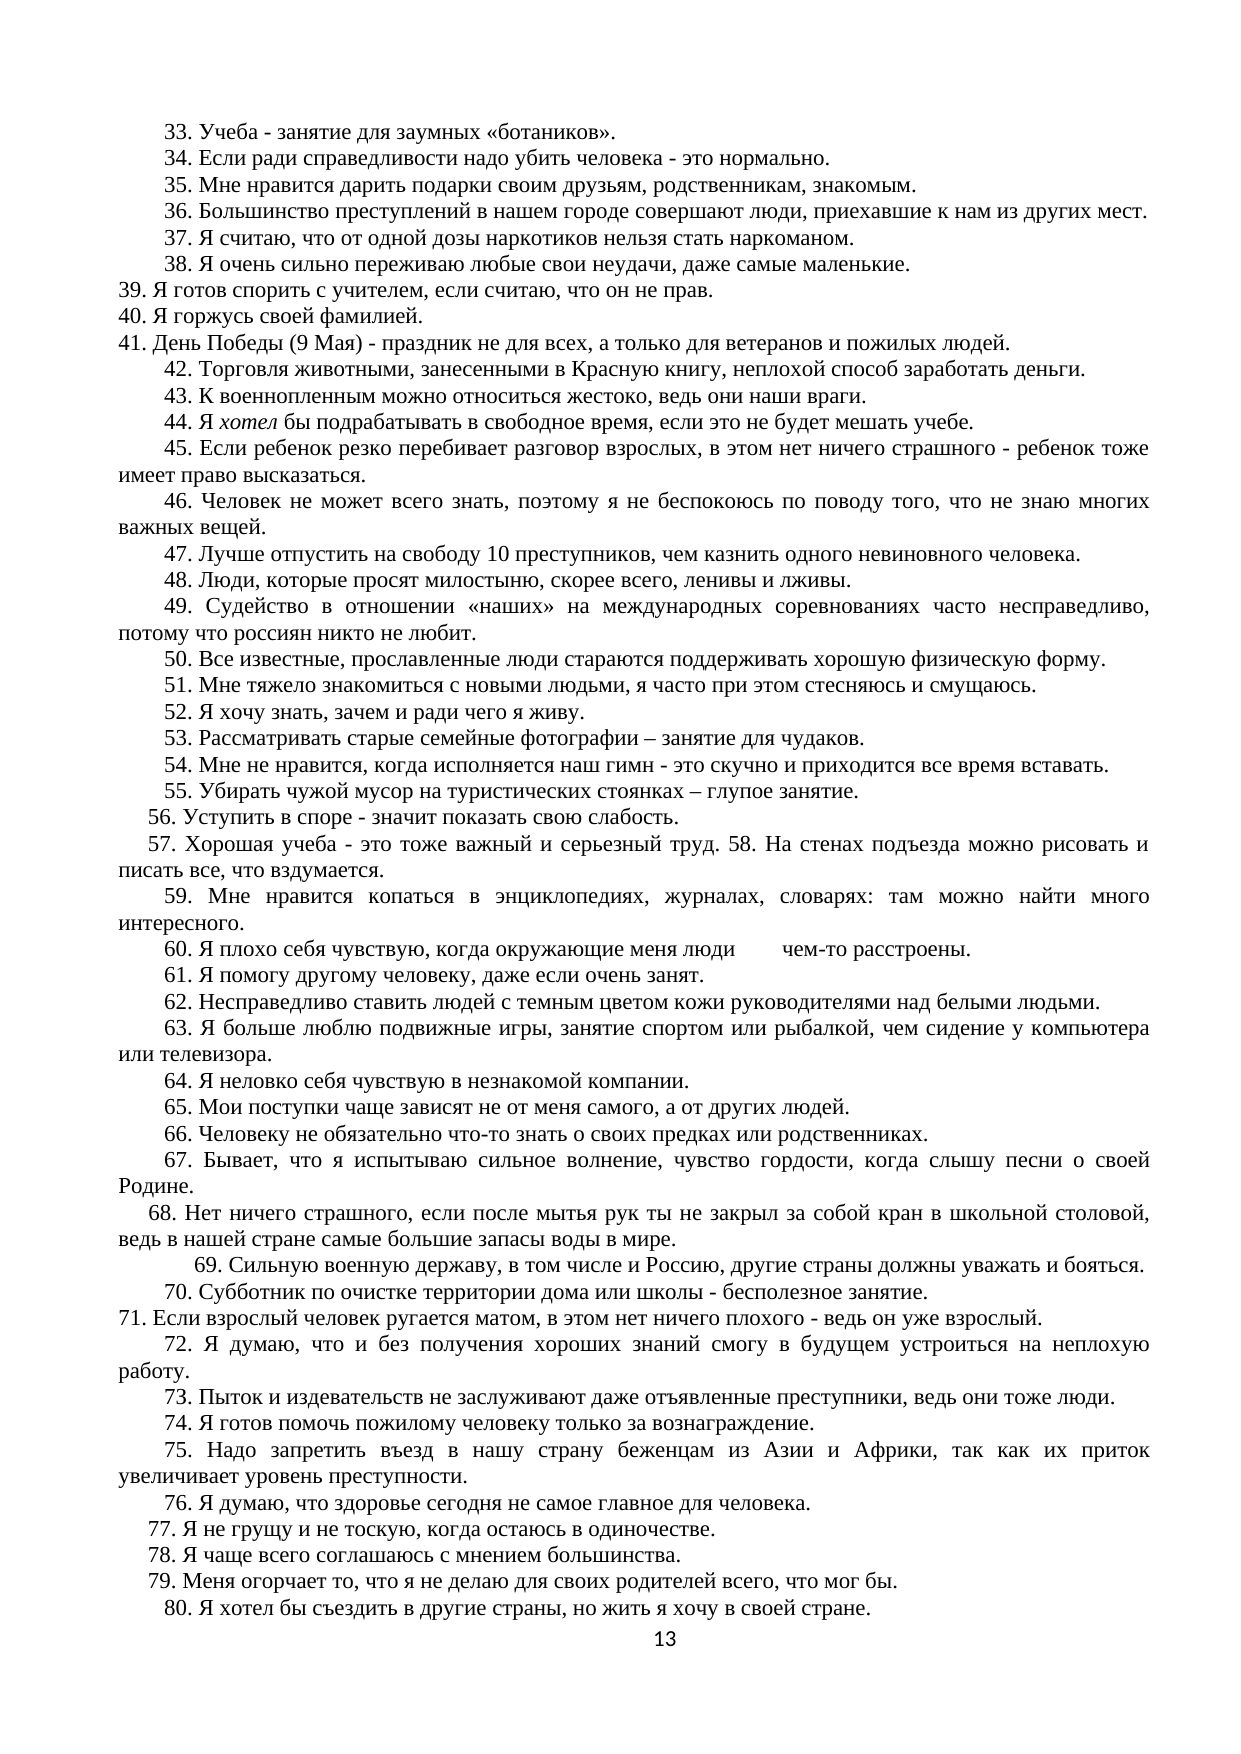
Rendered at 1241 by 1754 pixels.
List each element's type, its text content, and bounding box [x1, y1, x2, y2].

text 59. Мне нравится копаться в энциклопедиях, журналах, словарях: там можно найти много интересного. [118, 882, 1152, 935]
text 78. Я чаще всего соглашаюсь с мнением большинства. [118, 1541, 1152, 1568]
text 49. Судейство в отношении «наших» на международных соревнованиях часто несправедливо, потому что россиян никто не любит. [118, 592, 1152, 645]
text 51. Мне тяжело знакомиться с новыми людьми, я часто при этом стесняюсь и смущаюсь. [118, 672, 1152, 698]
text 40. Я горжусь своей фамилией. [118, 303, 1152, 329]
text 39. Я готов спорить с учителем, если считаю, что он не прав. [118, 276, 1152, 303]
text 63. Я больше люблю подвижные игры, занятие спортом или рыбалкой, чем сидение у компьютера или телевизора. [118, 1014, 1152, 1067]
text 48. Люди, которые просят милостыню, скорее всего, ленивы и лживы. [118, 566, 1152, 592]
text 72. Я думаю, что и без получения хороших знаний смогу в будущем устроиться на неплохую работу. [118, 1330, 1152, 1383]
text 69. Сильную военную державу, в том числе и Россию, другие страны должны уважать и бояться. [118, 1251, 1152, 1278]
text 67. Бывает, что я испытываю сильное волнение, чувство гордости, когда слышу песни о своей Родине. [118, 1146, 1152, 1199]
text 34. Если ради справедливости надо убить человека - это нормально. [118, 144, 1152, 171]
text 36. Большинство преступлений в нашем городе совершают люди, приехавшие к нам из других мест. [118, 197, 1152, 223]
text 33. Учеба - занятие для заумных «ботаников». [118, 118, 1152, 144]
text 56. Уступить в споре - значит показать свою слабость. [118, 803, 1152, 830]
text 37. Я считаю, что от одной дозы наркотиков нельзя стать наркоманом. [118, 223, 1152, 250]
text 68. Нет ничего страшного, если после мытья рук ты не закрыл за собой кран в школьной столовой, ведь в нашей стране самые большие запасы воды в мире. [118, 1199, 1152, 1251]
text 50. Все известные, прославленные люди стараются поддерживать хорошую физическую форму. [118, 645, 1152, 672]
text 7З. Пыток и издевательств не заслуживают даже отъявленные преступники, ведь они тоже люди. [118, 1383, 1152, 1409]
text 61. Я помогу другому человеку, даже если очень занят. [118, 961, 1152, 988]
text 43. К военнопленным можно относиться жестоко, ведь они наши враги. [118, 382, 1152, 408]
text 54. Мне не нравится, когда исполняется наш гимн - это скучно и приходится все время вставать. [118, 751, 1152, 777]
text 71. Если взрослый человек ругается матом, в этом нет ничего плохого - ведь он уже взрослый. [118, 1304, 1152, 1330]
text 65. Мои поступки чаще зависят не от меня самого, а от других людей. [118, 1093, 1152, 1119]
text 52. Я хочу знать, зачем и ради чего я живу. [118, 698, 1152, 724]
text 53. Рассматривать старые семейные фотографии – занятие для чудаков. [118, 724, 1152, 751]
text 57. Хорошая учеба - это тоже важный и серьезный труд. 58. На стенах подъезда можно рисовать и писать все, что вздумается. [118, 830, 1152, 882]
text 74. Я готов помочь пожилому человеку только за вознаграждение. [118, 1409, 1152, 1436]
text 77. Я не грущу и не тоскую, когда остаюсь в одиночестве. [118, 1515, 1152, 1541]
text 60. Я плохо себя чувствую, когда окружающие меня люди чем-то расстроены. [118, 935, 1152, 961]
text 55. Убирать чужой мусор на туристических стоянках – глупое занятие. [118, 777, 1152, 803]
text 45. Если ребенок резко перебивает разговор взрослых, в этом нет ничего страшного - ребенок тоже имеет право высказаться. [118, 434, 1152, 487]
text 47. Лучше отпустить на свободу 10 преступников, чем казнить одного невиновного человека. [118, 540, 1152, 566]
text 80. Я хотел бы съездить в другие страны, но жить я хочу в своей стране. [118, 1594, 1152, 1620]
text 41. День Победы (9 Мая) - праздник не для всех, а только для ветеранов и пожилых людей. [118, 329, 1152, 355]
text 66. Человеку не обязательно что-то знать о своих предках или родственниках. [118, 1119, 1152, 1146]
text 35. Мне нравится дарить подарки своим друзьям, родственникам, знакомым. [118, 171, 1152, 197]
text 46. Человек не может всего знать, поэтому я не беспокоюсь по поводу того, что не знаю многих важных вещей. [118, 487, 1152, 540]
text 76. Я думаю, что здоровье сегодня не самое главное для человека. [118, 1488, 1152, 1515]
text 64. Я неловко себя чувствую в незнакомой компании. [118, 1067, 1152, 1093]
text 75. Надо запретить въезд в нашу страну беженцам из Азии и Африки, так как их приток увеличивает уровень преступности. [118, 1436, 1152, 1488]
text 42. Торговля животными, занесенными в Красную книгу, неплохой способ заработать деньги. [118, 355, 1152, 382]
text 79. Меня огорчает то, что я не делаю для своих родителей всего, что мог бы. [118, 1568, 1152, 1594]
text 70. Субботник по очистке территории дома или школы - бесполезное занятие. [118, 1278, 1152, 1304]
text 62. Несправедливо ставить людей с темным цветом кожи руководителями над белыми людьми. [118, 988, 1152, 1014]
text 44. Я хотел бы подрабатывать в свободное время, если это не будет мешать учебе. [118, 408, 1152, 434]
text 38. Я очень сильно переживаю любые свои неудачи, даже самые маленькие. [118, 250, 1152, 276]
